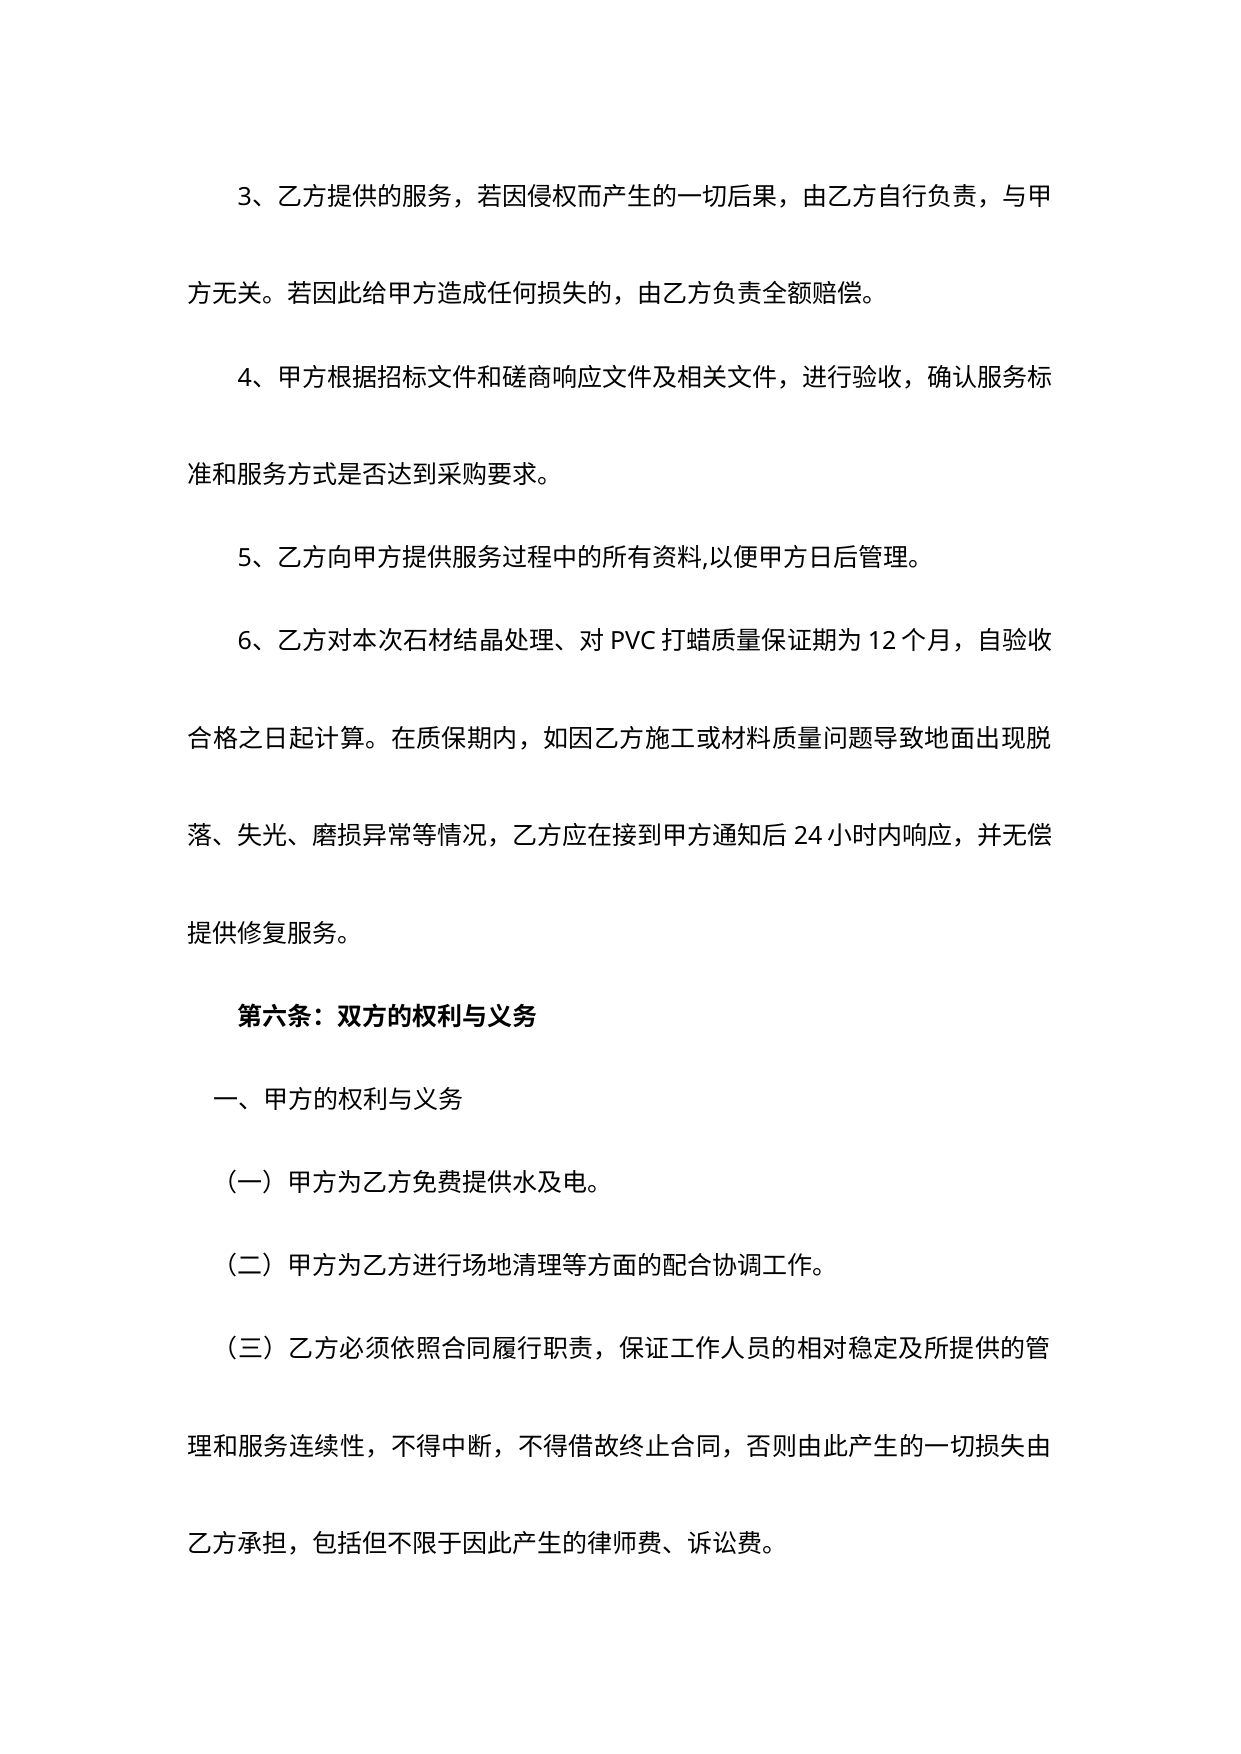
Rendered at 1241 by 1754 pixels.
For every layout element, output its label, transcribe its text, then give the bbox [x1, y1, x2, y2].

text 一、甲方的权利与义务 [187, 1065, 1053, 1130]
text （一）甲方为乙方免费提供水及电。 [187, 1148, 1053, 1213]
text （二）甲方为乙方进行场地清理等方面的配合协调工作。 [187, 1231, 1053, 1296]
text （三）乙方必须依照合同履行职责，保证工作人员的相对稳定及所提供的管理和服务连续性，不得中断，不得借故终止合同，否则由此产生的一切损失由乙方承担，包括但不限于因此产生的律师费、诉讼费。 [187, 1314, 1053, 1574]
text 3、乙方提供的服务，若因侵权而产生的一切后果，由乙方自行负责，与甲方无关。若因此给甲方造成任何损失的，由乙方负责全额赔偿。 [187, 162, 1053, 324]
text 第六条：双方的权利与义务 [187, 982, 1053, 1047]
text 4、甲方根据招标文件和磋商响应文件及相关文件，进行验收，确认服务标准和服务方式是否达到采购要求。 [187, 343, 1053, 505]
text 6、乙方对本次石材结晶处理、对PVC打蜡质量保证期为12个月，自验收合格之日起计算。在质保期内，如因乙方施工或材料质量问题导致地面出现脱落、失光、磨损异常等情况，乙方应在接到甲方通知后24小时内响应，并无偿提供修复服务。 [187, 606, 1053, 964]
text 5、乙方向甲方提供服务过程中的所有资料,以便甲方日后管理。 [187, 523, 1053, 588]
